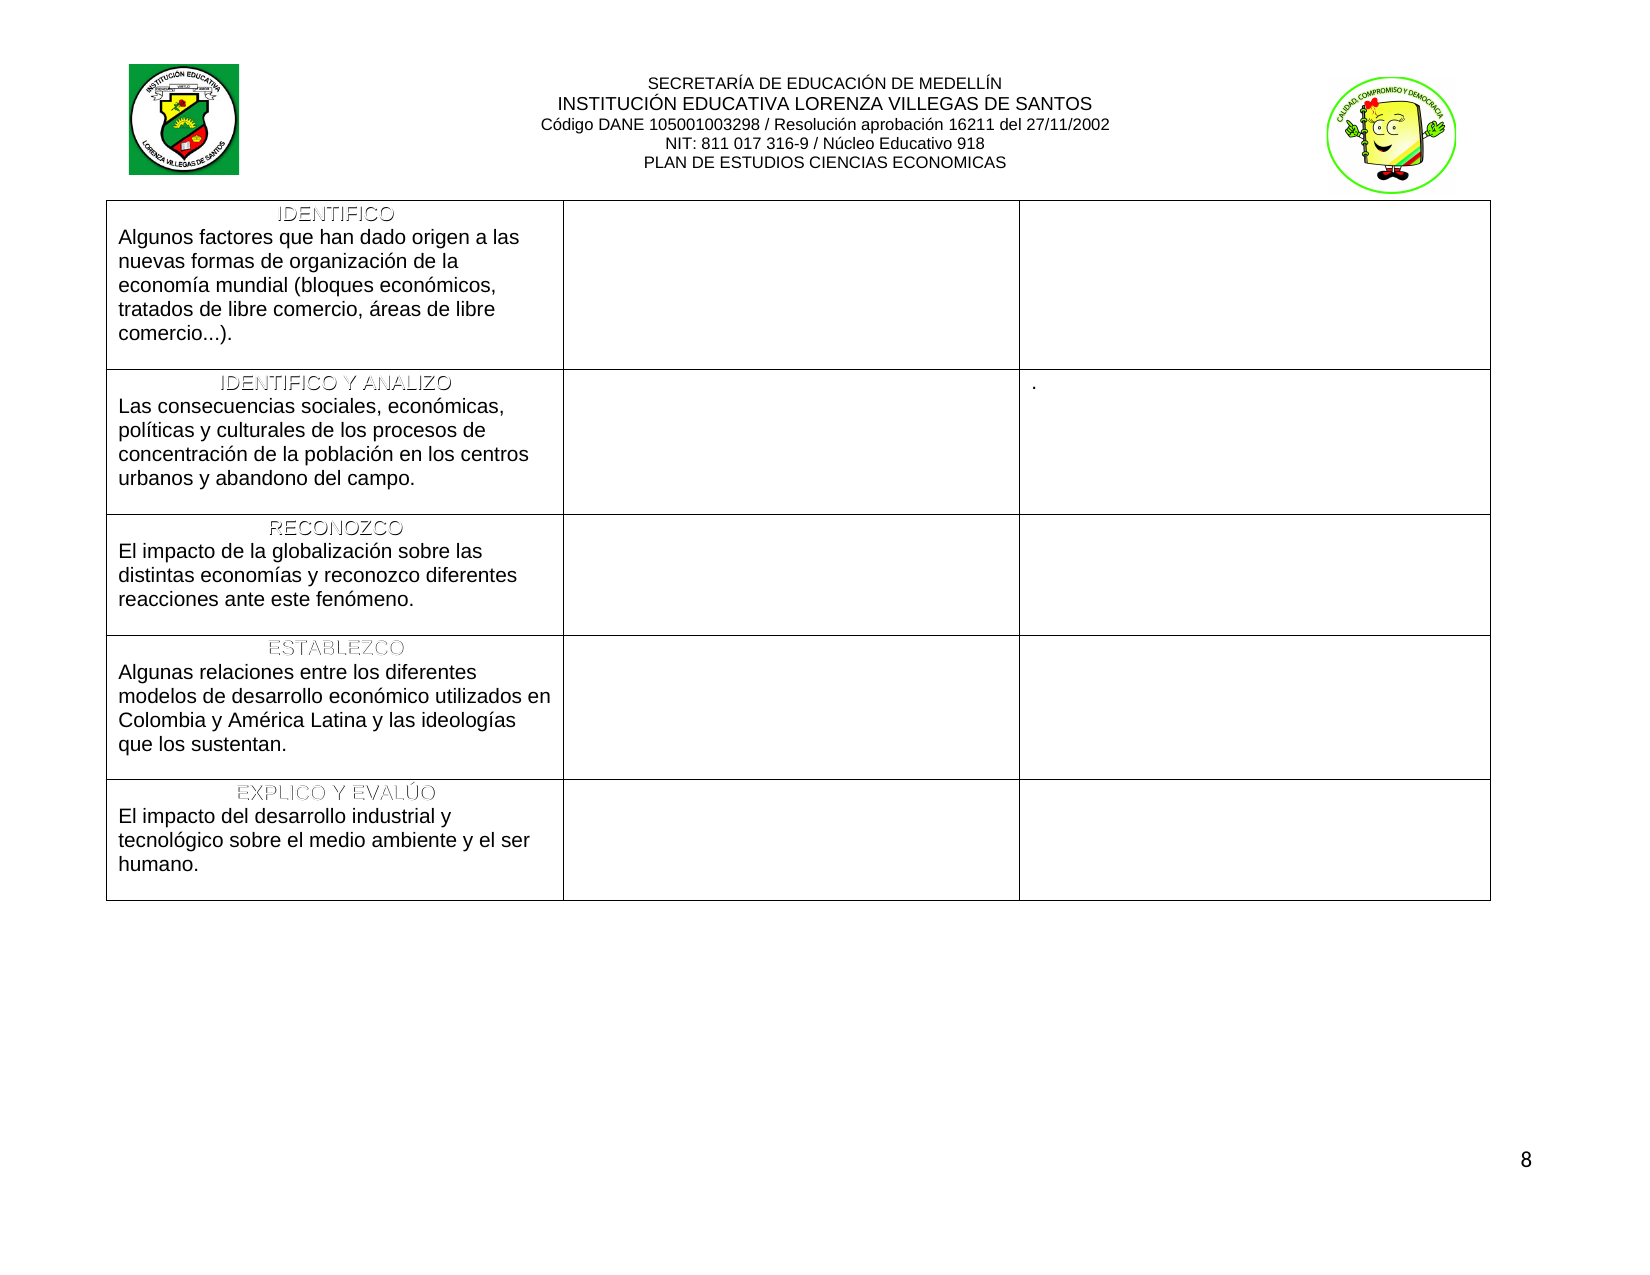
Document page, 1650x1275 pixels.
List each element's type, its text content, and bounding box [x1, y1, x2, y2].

table_cell [564, 780, 1019, 900]
table_cell [1020, 515, 1490, 634]
picture [1326, 77, 1457, 194]
table_cell [564, 636, 1019, 779]
table_cell [1020, 201, 1490, 369]
table_cell . [1020, 370, 1490, 514]
table_cell [564, 515, 1019, 634]
table_cell RECONOZCO El impacto de la globalización sobre las distintas economías y reconozco diferentes reacciones ante este fenómeno. [107, 515, 563, 634]
table_cell ESTABLEZCO Algunas relaciones entre los diferentes modelos de desarrollo económico utilizados en Colombia y América Latina y las ideologías que los sustentan. [107, 636, 563, 779]
table_cell IDENTIFICO Algunos factores que han dado origen a las nuevas formas de organización de la economía mundial (bloques económicos, tratados de libre comercio, áreas de libre comercio...). [107, 201, 563, 369]
table_cell [564, 370, 1019, 514]
picture [128, 64, 240, 175]
table_cell [1020, 636, 1490, 779]
table_cell [564, 201, 1019, 369]
table_cell IDENTIFICO Y ANALIZO Las consecuencias sociales, económicas, políticas y culturales de los procesos de concentración de la población en los centros urbanos y abandono del campo. [107, 370, 563, 514]
table_cell EXPLICO Y EVALÚO El impacto del desarrollo industrial y tecnológico sobre el medio ambiente y el ser humano. [107, 780, 563, 900]
table_cell [1020, 780, 1490, 900]
